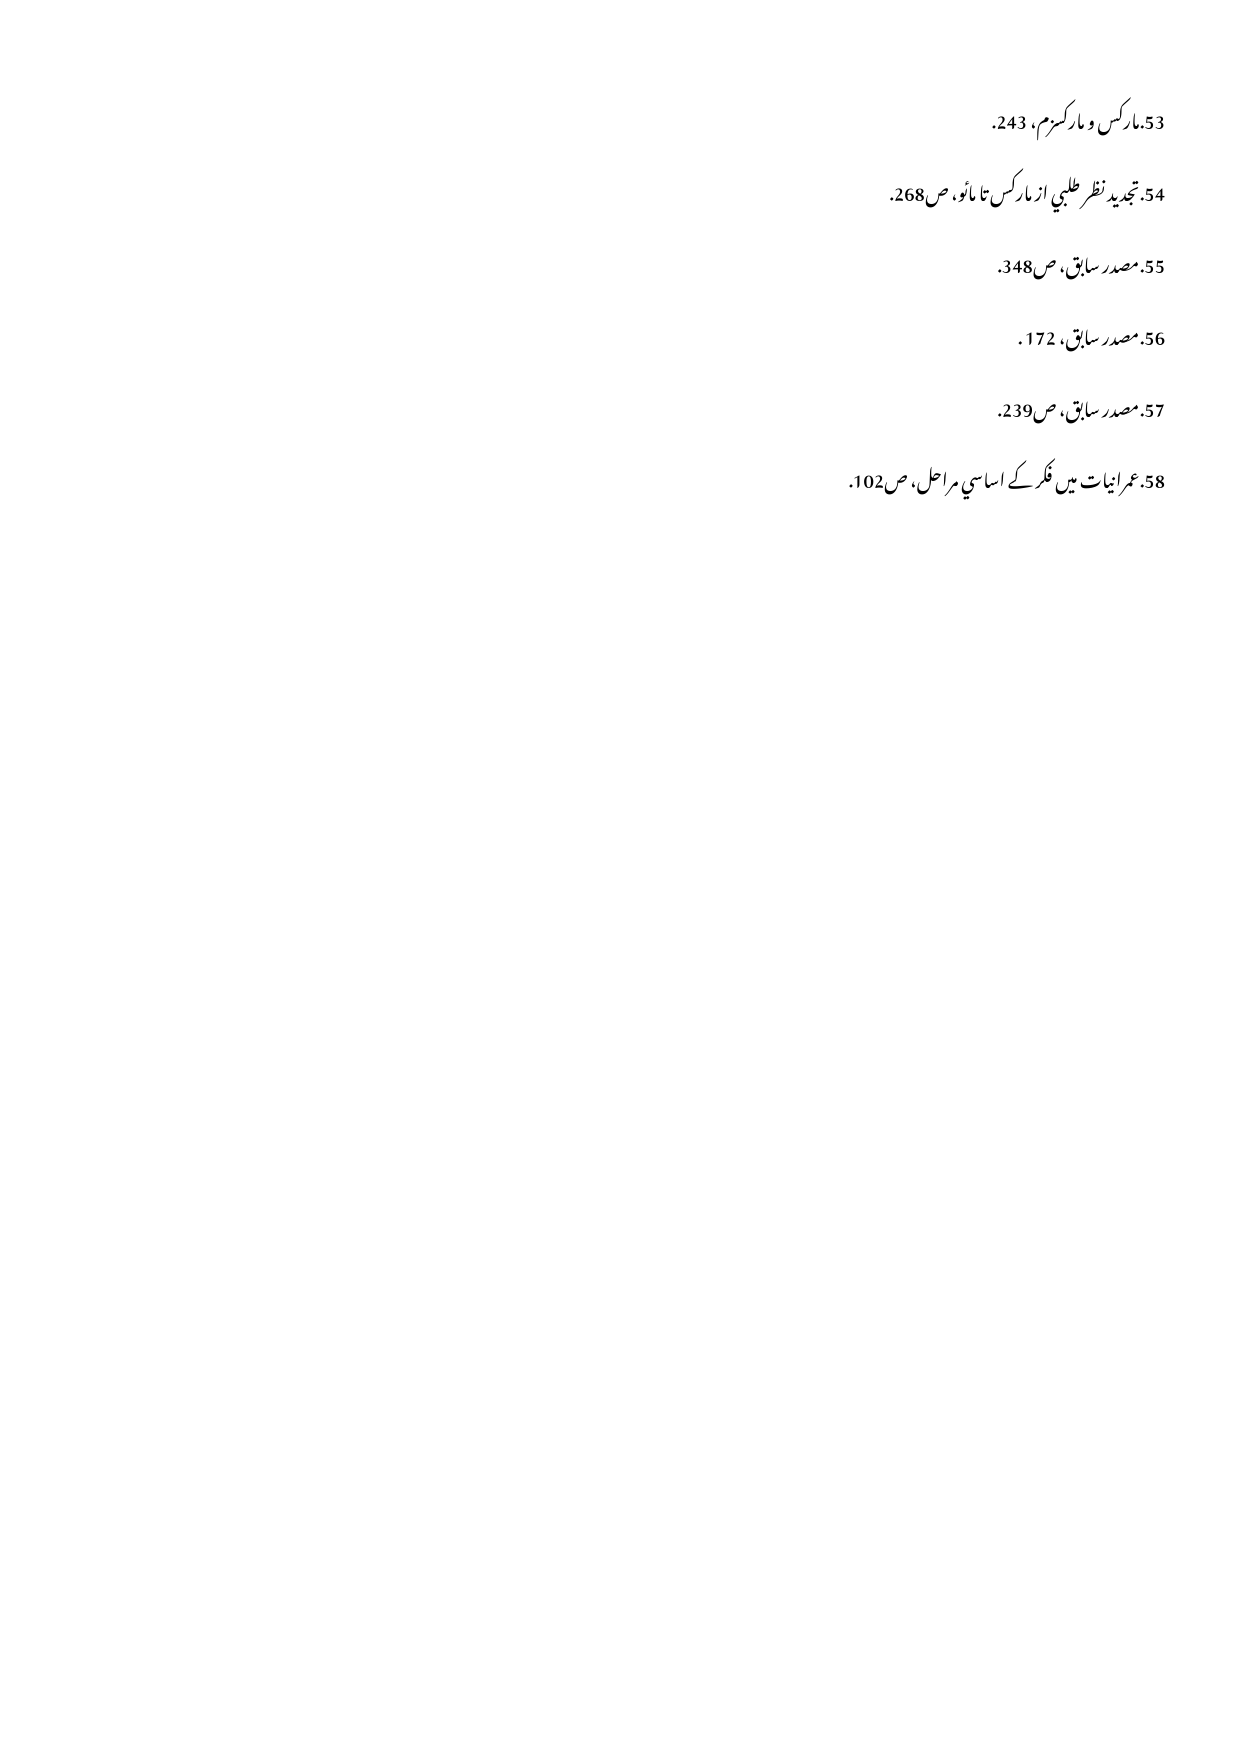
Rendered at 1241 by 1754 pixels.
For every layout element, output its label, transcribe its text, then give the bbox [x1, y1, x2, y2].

text 54.تجديد نظر طلبي از ماركس تا مائو، ص268. [75, 166, 1165, 212]
text 58.عمرانيات ميں فكر كے اساسي مراحل، ص102. [75, 453, 1165, 500]
text 55.مصدر سابق، ص348. [75, 237, 1165, 284]
text 56.مصدر سابق، 172 . [75, 309, 1165, 356]
text 53.ماركس و ماركسزم، 243. [75, 94, 1165, 141]
text 57.مصدر سابق، ص239. [75, 381, 1165, 428]
